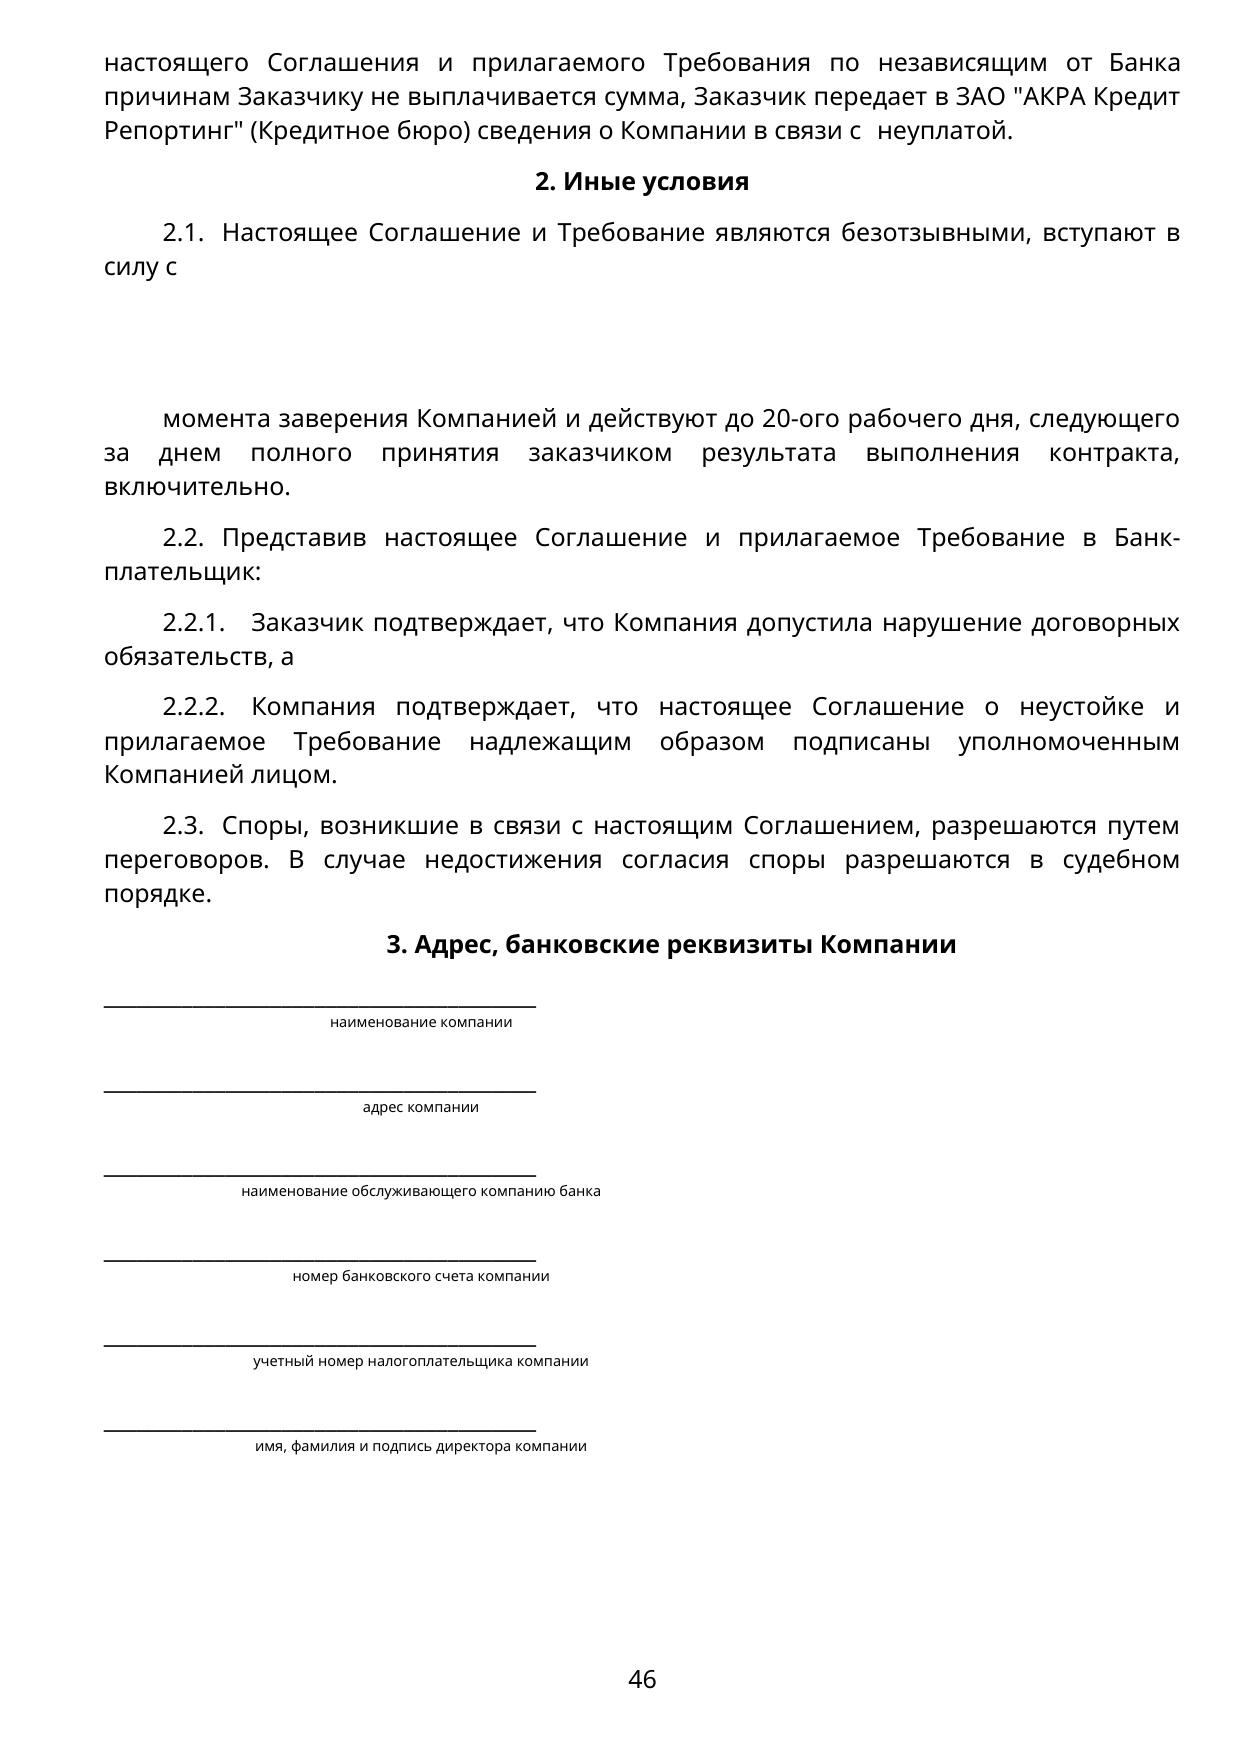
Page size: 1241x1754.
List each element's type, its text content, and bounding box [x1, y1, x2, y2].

text 2.2.1. Заказчик подтверждает, что Компания допустила нарушение договорных обязательств, а [103, 604, 1181, 672]
text _______________________________________ [103, 1062, 1181, 1096]
text _______________________________________ [103, 1147, 1181, 1181]
text 2.2. Представив настоящее Соглашение и прилагаемое Требование в Банк-плательщик: [103, 519, 1181, 588]
text _______________________________________ [103, 1401, 1181, 1436]
text _______________________________________ [103, 977, 1181, 1012]
text 2.3. Споры, возникшие в связи с настоящим Соглашением, разрешаются путем переговоров. В случае недостижения согласия споры разрешаются в судебном порядке. [103, 808, 1181, 910]
text имя, фамилия и подпись директора компании [103, 1436, 738, 1469]
text адрес компании [103, 1096, 738, 1130]
text наименование компании [103, 1012, 738, 1046]
text _______________________________________ [103, 1317, 1181, 1351]
text 2.2.2. Компания подтверждает, что настоящее Соглашение о неустойке и прилагаемое Требование надлежащим образом подписаны уполномоченным Компанией лицом. [103, 689, 1181, 791]
text 2.1. Настоящее Соглашение и Требование являются безотзывными, вступают в силу с [103, 214, 1181, 282]
text момента заверения Компанией и действуют до 20-ого рабочего дня, следующего за днем полного принятия заказчиком результата выполнения контракта, включительно. [103, 401, 1181, 503]
text 2. Иные условия [103, 164, 1181, 198]
text 3. Адрес, банковские реквизиты Компании [103, 927, 1181, 961]
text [103, 44, 1181, 147]
text наименование обслуживающего компанию банка [103, 1181, 738, 1215]
text учетный номер налогоплательщика компании [103, 1351, 738, 1385]
text номер банковского счета компании [103, 1266, 738, 1300]
text _______________________________________ [103, 1232, 1181, 1266]
